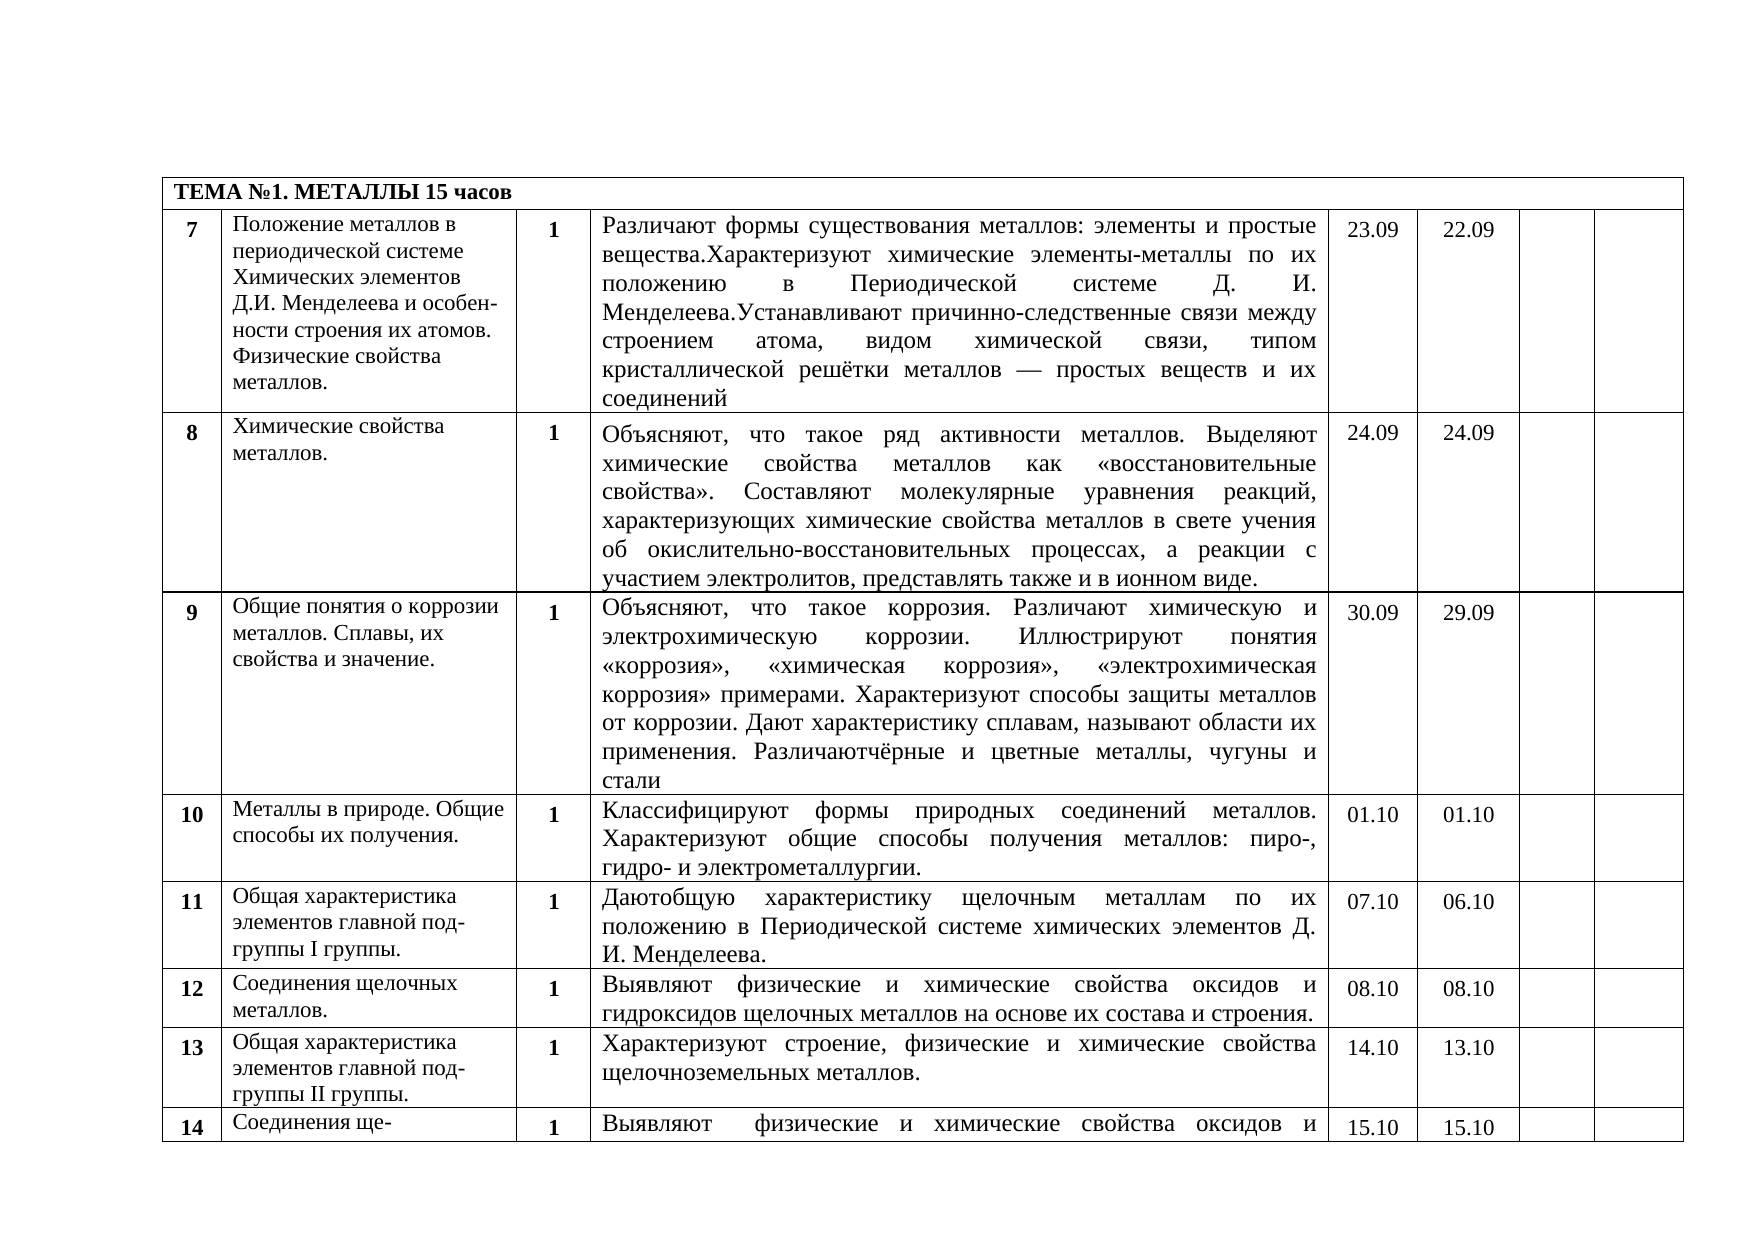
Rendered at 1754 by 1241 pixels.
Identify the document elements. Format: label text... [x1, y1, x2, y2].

table_cell 01.10 [1329, 795, 1417, 881]
table_cell 29.09 [1418, 593, 1519, 794]
table_cell 1 [517, 413, 590, 591]
table_cell Классифицируют формы природных соединений металлов. Характеризуют общие способы получения металлов: пиро-, гидро- и электрометаллургии. [591, 795, 1328, 881]
table_cell [1595, 1108, 1683, 1141]
table_cell 15.10 [1418, 1108, 1519, 1141]
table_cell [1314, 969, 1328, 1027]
table_cell [1595, 882, 1683, 968]
table_cell [1520, 795, 1594, 881]
table_cell 23.09 [1329, 210, 1417, 412]
table_cell Объясняют, что такое ряд активности металлов. Выделяют химические свойства металлов как «восстановительные свойства». Составляют молекулярные уравнения реакций, характеризующих химические свойства металлов в свете учения об окислительно-восстановительных процессах, а реакции с участием электролитов, представлять также и в ионном виде. [591, 413, 1328, 591]
table_cell 1 [517, 969, 590, 1027]
table_cell [1595, 593, 1683, 794]
table_cell [1520, 1108, 1594, 1141]
table_cell [1595, 210, 1683, 412]
table_cell 10 [163, 795, 221, 881]
table_cell 8 [163, 413, 221, 591]
table_cell [1595, 969, 1683, 1027]
table_cell 01.10 [1418, 795, 1519, 881]
table_cell Характеризуют строение, физические и химические свойства щелочноземельных металлов. [591, 1028, 1328, 1107]
table_cell 1 [517, 1028, 590, 1107]
table_cell 1 [517, 210, 590, 412]
table_cell Общие понятия о коррозии металлов. Сплавы, их свойства и значение. [222, 593, 516, 794]
table_cell 24.09 [1329, 413, 1417, 591]
table_cell 13 [163, 1028, 221, 1107]
table_cell Химические свойства металлов. [222, 413, 516, 591]
table_cell 15.10 [1329, 1108, 1417, 1141]
table_cell 08.10 [1418, 969, 1519, 1027]
table_cell Даютобщую характеристику щелочным металлам по их положению в Периодической системе химических элементов Д. И. Менделеева. [591, 882, 1328, 968]
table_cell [222, 1108, 516, 1141]
table_cell 22.09 [1418, 210, 1519, 412]
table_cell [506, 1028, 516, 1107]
table_cell 08.10 [1329, 969, 1417, 1027]
table_cell 14.10 [1329, 1028, 1417, 1107]
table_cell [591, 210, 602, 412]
table_cell 1 [517, 1108, 590, 1141]
table_cell 1 [517, 593, 590, 794]
table_cell [1520, 210, 1594, 412]
table_cell Соединения щелочных металлов. [222, 969, 516, 1027]
table_cell [1520, 413, 1594, 591]
table_cell [1520, 969, 1594, 1027]
table_cell 06.10 [1418, 882, 1519, 968]
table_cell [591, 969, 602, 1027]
table_cell 07.10 [1329, 882, 1417, 968]
table_cell 12 [163, 969, 221, 1027]
table_cell 9 [163, 593, 221, 794]
table_cell [1595, 795, 1683, 881]
table_cell [1520, 882, 1594, 968]
table_cell ТЕМА №1. МЕТАЛЛЫ 15 часов [163, 178, 1683, 209]
table_cell 1 [517, 795, 590, 881]
table_cell Металлы в природе. Общие способы их получения. [222, 795, 516, 881]
table_cell [1595, 1028, 1683, 1107]
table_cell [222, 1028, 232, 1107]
table_cell 1 [517, 882, 590, 968]
table_cell 30.09 [1329, 593, 1417, 794]
table_cell Положение металлов в периодической системе Химических элементов Д.И. Менделеева и особенности строения их атомов. Физические свойства металлов. [222, 210, 516, 412]
table_cell Объясняют, что такое коррозия. Различают химическую и электрохимическую коррозии. Иллюстрируют понятия «коррозия», «химическая коррозия», «электрохимическая коррозия» примерами. Характеризуют способы защиты металлов от коррозии. Дают характеристику сплавам, называют области их применения. Различаютчёрные и цветные металлы, чугуны и стали [591, 593, 1328, 794]
table_cell 7 [163, 210, 221, 412]
table_cell 13.10 [1418, 1028, 1519, 1107]
table_cell [1595, 413, 1683, 591]
table_cell Различают формы существования металлов: элементы и простые вещества.Характеризуют химические элементы-металлы по их положению в Периодической системе Д. И. Менделеева.Устанавливают причинно-следственные связи между строением атома, видом химической связи, типом кристаллической решётки металлов — простых веществ и их соединений [727, 210, 1328, 412]
table_cell Общая характеристика элементов главной подгруппы I группы. [222, 882, 516, 968]
table_cell 24.09 [1418, 413, 1519, 591]
table_cell 14 [163, 1108, 221, 1141]
table_cell 11 [163, 882, 221, 968]
table_cell [1520, 593, 1594, 794]
table_cell [1520, 1028, 1594, 1107]
